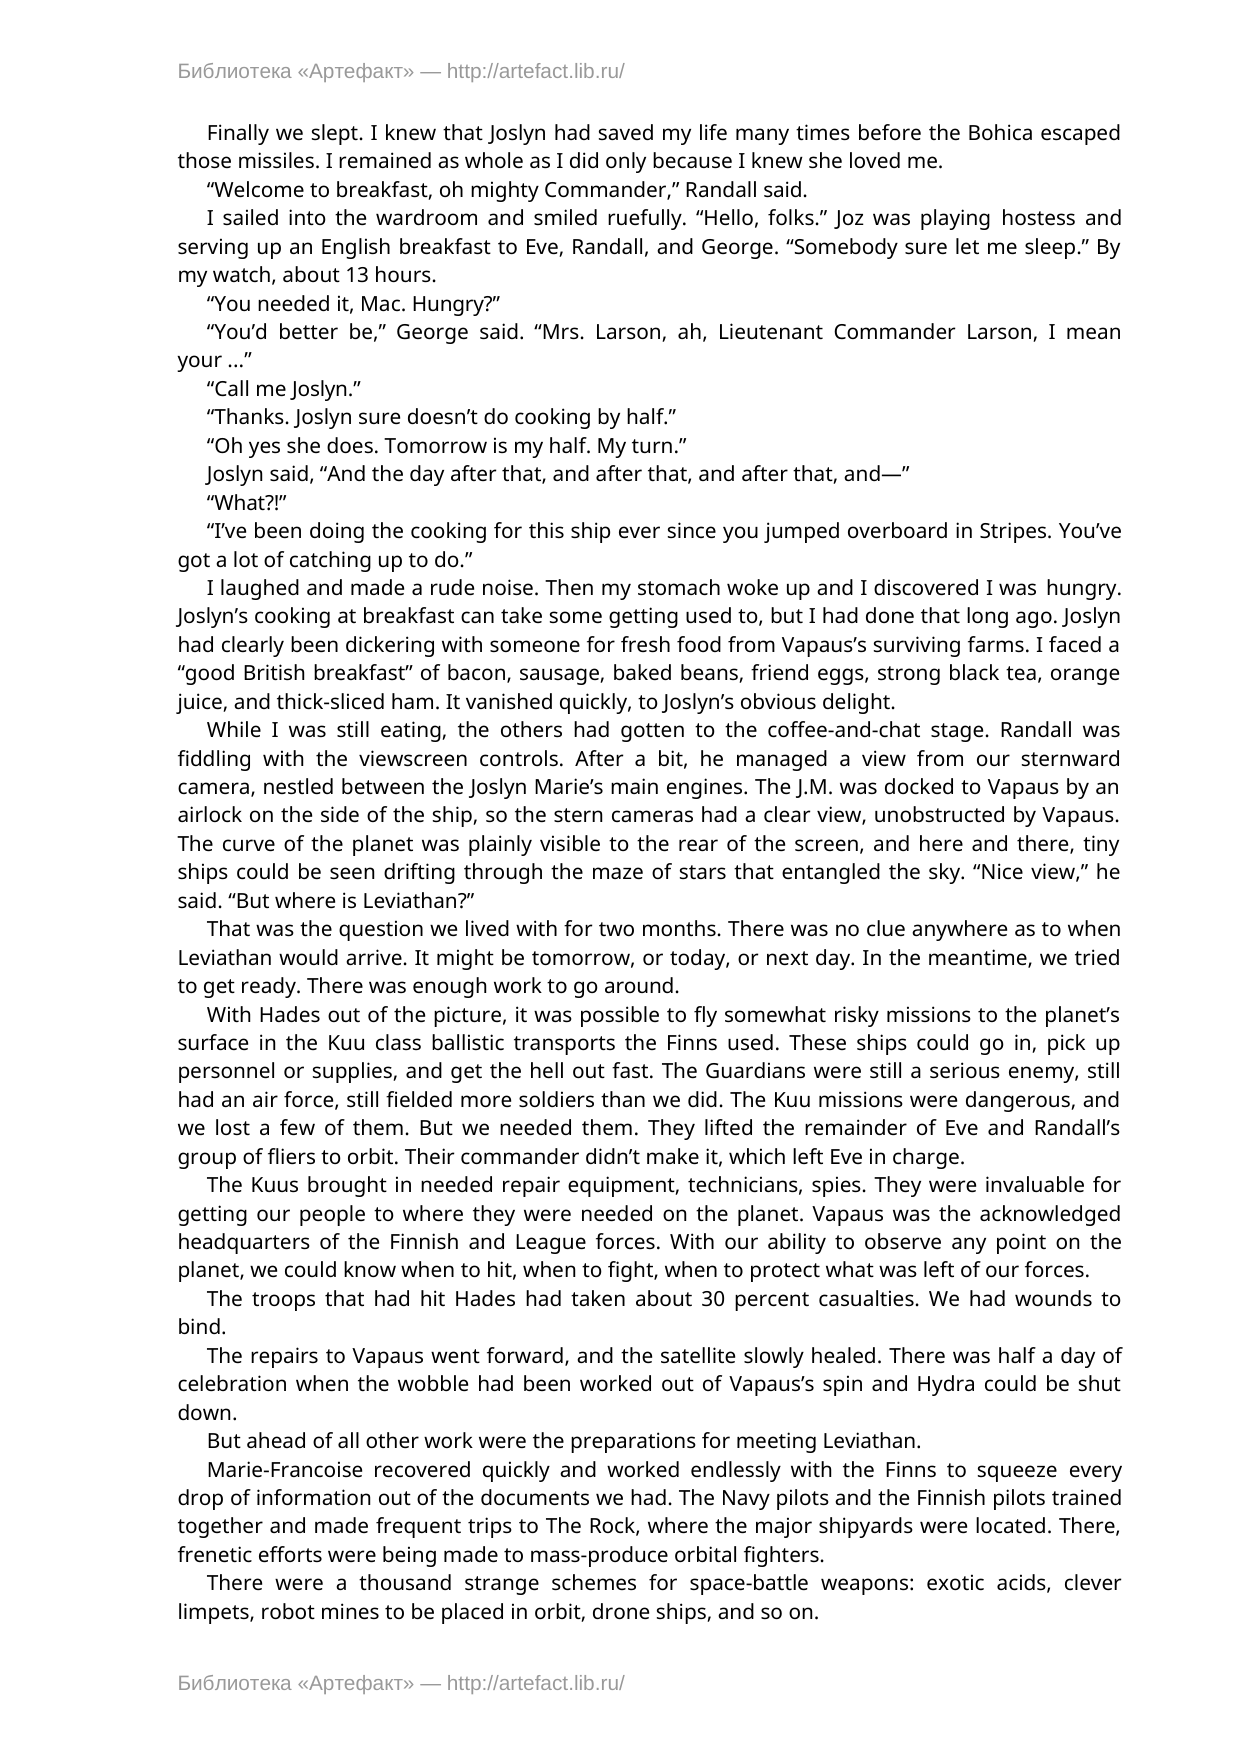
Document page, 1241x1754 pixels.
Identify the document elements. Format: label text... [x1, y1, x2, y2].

text Finally we slept. I knew that Joslyn had saved my life many times before the Bohica escaped those missiles. I remained as whole as I did only because I knew she loved me. [177, 118, 1122, 175]
text Marie-Francoise recovered quickly and worked endlessly with the Finns to squeeze every drop of information out of the documents we had. The Navy pilots and the Finnish pilots trained together and made frequent trips to The Rock, where the major shipyards were located. There, frenetic efforts were being made to mass-produce orbital fighters. [177, 1455, 1122, 1568]
text The troops that had hit Hades had taken about 30 percent casualties. We had wounds to bind. [177, 1284, 1122, 1341]
text While I was still eating, the others had gotten to the coffee-and-chat stage. Randall was fiddling with the viewscreen controls. After a bit, he managed a view from our sternward camera, nestled between the Joslyn Marie’s main engines. The J.M. was docked to Vapaus by an airlock on the side of the ship, so the stern cameras had a clear view, unobstructed by Vapaus. The curve of the planet was plainly visible to the rear of the screen, and here and there, tiny ships could be seen drifting through the maze of stars that entangled the sky. “Nice view,” he said. “But where is Leviathan?” [177, 715, 1122, 914]
text There were a thousand strange schemes for space-battle weapons: exotic acids, clever limpets, robot mines to be placed in orbit, drone ships, and so on. [177, 1568, 1122, 1625]
text “What?!” [177, 488, 1122, 516]
text “You needed it, Mac. Hungry?” [177, 289, 1122, 317]
text “I’ve been doing the cooking for this ship ever since you jumped overboard in Stripes. You’ve got a lot of catching up to do.” [177, 516, 1122, 573]
text That was the question we lived with for two months. There was no clue anywhere as to when Leviathan would arrive. It might be tomorrow, or today, or next day. In the meantime, we tried to get ready. There was enough work to go around. [177, 914, 1122, 1000]
text “You’d better be,” George said. “Mrs. Larson, ah, Lieutenant Commander Larson, I mean your ...” [177, 317, 1122, 374]
text With Hades out of the picture, it was possible to fly somewhat risky missions to the planet’s surface in the Kuu class ballistic transports the Finns used. These ships could go in, pick up personnel or supplies, and get the hell out fast. The Guardians were still a serious enemy, still had an air force, still fielded more soldiers than we did. The Kuu missions were dangerous, and we lost a few of them. But we needed them. They lifted the remainder of Eve and Randall’s group of fliers to orbit. Their commander didn’t make it, which left Eve in charge. [177, 1000, 1122, 1170]
text Joslyn said, “And the day after that, and after that, and after that, and—” [177, 459, 1122, 488]
text But ahead of all other work were the preparations for meeting Leviathan. [177, 1426, 1122, 1455]
text The Kuus brought in needed repair equipment, technicians, spies. They were invaluable for getting our people to where they were needed on the planet. Vapaus was the acknowledged headquarters of the Finnish and League forces. With our ability to observe any point on the planet, we could know when to hit, when to fight, when to protect what was left of our forces. [177, 1170, 1122, 1284]
text “Thanks. Joslyn sure doesn’t do cooking by half.” [177, 402, 1122, 431]
text I sailed into the wardroom and smiled ruefully. “Hello, folks.” Joz was playing hostess and serving up an English breakfast to Eve, Randall, and George. “Somebody sure let me sleep.” By my watch, about 13 hours. [177, 203, 1122, 289]
text “Call me Joslyn.” [177, 374, 1122, 402]
text “Welcome to breakfast, oh mighty Commander,” Randall said. [177, 175, 1122, 203]
text “Oh yes she does. Tomorrow is my half. My turn.” [177, 431, 1122, 459]
text I laughed and made a rude noise. Then my stomach woke up and I discovered I was hungry. Joslyn’s cooking at breakfast can take some getting used to, but I had done that long ago. Joslyn had clearly been dickering with someone for fresh food from Vapaus’s surviving farms. I faced a “good British breakfast” of bacon, sausage, baked beans, friend eggs, strong black tea, orange juice, and thick-sliced ham. It vanished quickly, to Joslyn’s obvious delight. [177, 573, 1122, 715]
text The repairs to Vapaus went forward, and the satellite slowly healed. There was half a day of celebration when the wobble had been worked out of Vapaus’s spin and Hydra could be shut down. [177, 1341, 1122, 1426]
